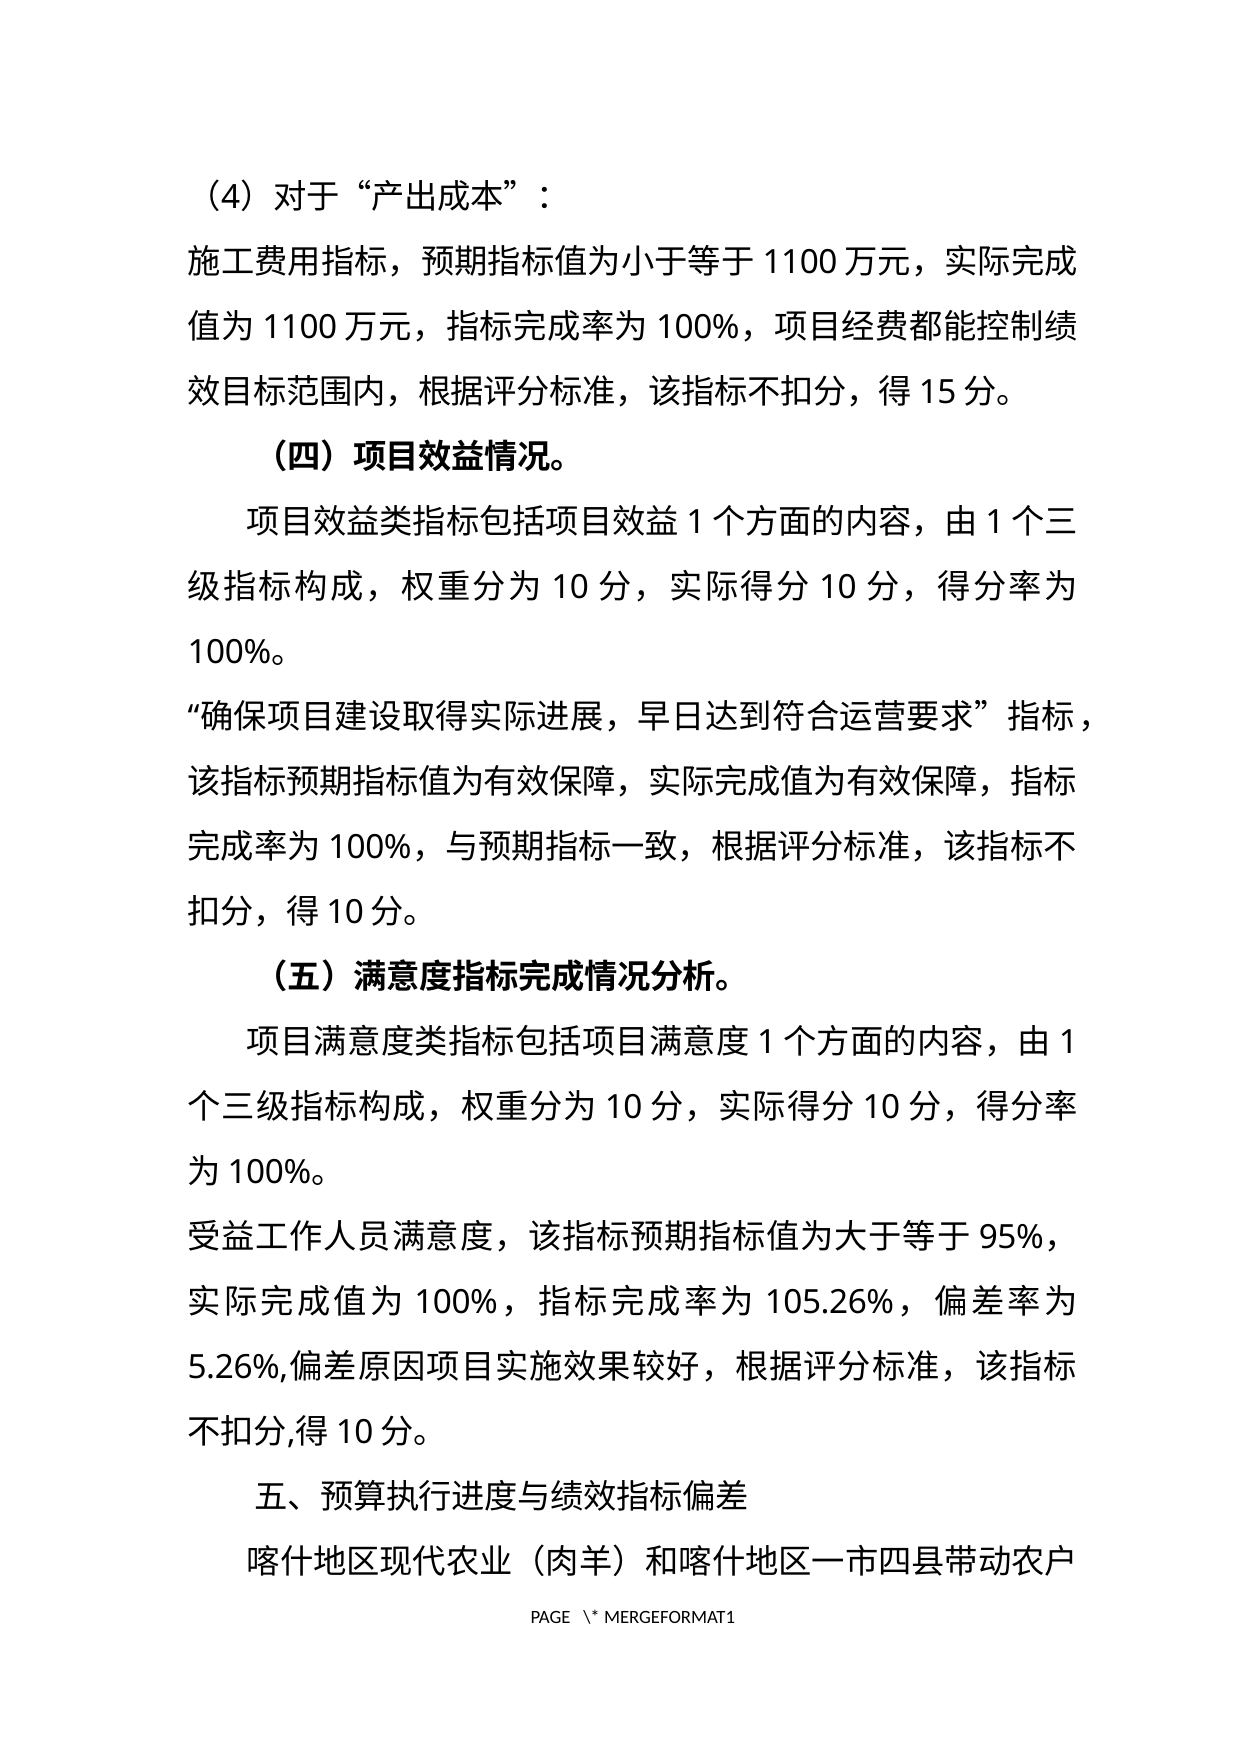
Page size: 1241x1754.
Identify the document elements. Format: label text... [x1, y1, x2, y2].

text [187, 162, 1078, 422]
text （四）项目效益情况。 [187, 422, 1078, 487]
text （五）满意度指标完成情况分析。 [187, 942, 1078, 1007]
text 项目满意度类指标包括项目满意度1个方面的内容，由1个三级指标构成，权重分为10分，实际得分10分，得分率为100%。 受益工作人员满意度，该指标预期指标值为大于等于95%，实际完成值为100%，指标完成率为105.26%，偏差率为5.26%,偏差原因项目实施效果较好，根据评分标准，该指标不扣分,得10分。 [187, 1007, 1078, 1462]
text 项目效益类指标包括项目效益1个方面的内容，由1个三级指标构成，权重分为10分，实际得分10分，得分率为100%。 “确保项目建设取得实际进展，早日达到符合运营要求”指标，该指标预期指标值为有效保障，实际完成值为有效保障，指标完成率为100%，与预期指标一致，根据评分标准，该指标不扣分，得10分。 [187, 487, 1078, 942]
text 五、预算执行进度与绩效指标偏差 [187, 1462, 1078, 1527]
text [187, 1527, 1078, 1592]
